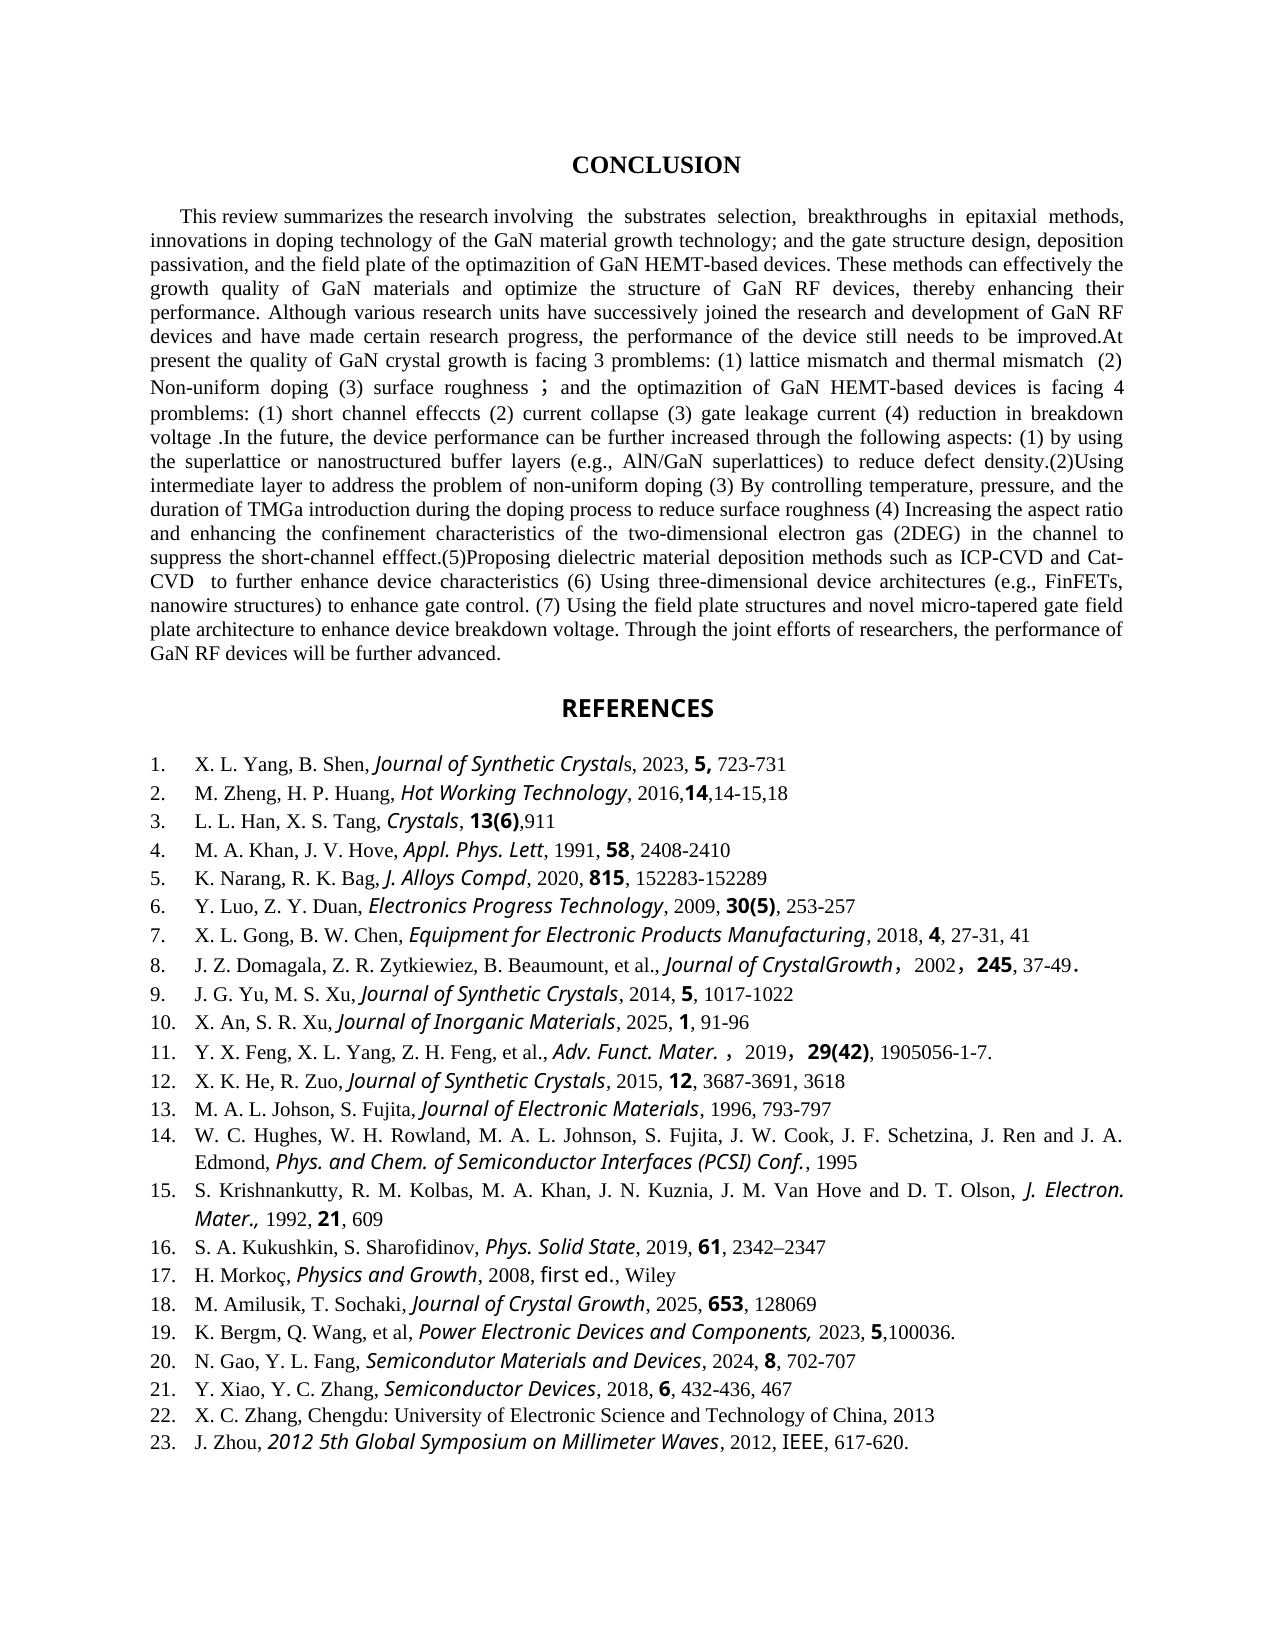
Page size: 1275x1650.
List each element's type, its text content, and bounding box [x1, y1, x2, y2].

text J. G. Yu, M. S. Xu, Journal of Synthetic Crystals, 2014, 5, 1017-1022 [150, 979, 1125, 1007]
text K. Bergm, Q. Wang, et al, Power Electronic Devices and Components, 2023, 5,100036. [150, 1317, 1125, 1346]
text Y. Xiao, Y. C. Zhang, Semiconductor Devices, 2018, 6, 432-436, 467 [150, 1374, 1125, 1403]
text Y. X. Feng, X. L. Yang, Z. H. Feng, et al., Adv. Funct. Mater. ，2019，29(42), 1905056-1-7. [150, 1036, 1125, 1066]
text J. Z. Domagala, Z. R. Zytkiewiez, B. Beaumount, et al., Journal of CrystalGrowth，2002，245, 37-49． [150, 948, 1125, 979]
text H. Morkoç, Physics and Growth, 2008, first ed., Wiley [150, 1261, 1125, 1289]
text S. Krishnankutty, R. M. Kolbas, M. A. Khan, J. N. Kuznia, J. M. Van Hove and D. T. Olson, J. Electron. Mater., 1992, 21, 609 [150, 1175, 1125, 1232]
text X. An, S. R. Xu, Journal of Inorganic Materials, 2025, 1, 91-96 [150, 1007, 1125, 1036]
text L. L. Han, X. S. Tang, Crystals, 13(6),911 [150, 806, 1125, 835]
text Y. Luo, Z. Y. Duan, Electronics Progress Technology, 2009, 30(5), 253-257 [150, 892, 1125, 920]
subtitle references [150, 690, 1125, 724]
text M. Zheng, H. P. Huang, Hot Working Technology, 2016,14,14-15,18 [150, 778, 1125, 806]
text M. A. L. Johson, S. Fujita, Journal of Electronic Materials, 1996, 793-797 [150, 1094, 1125, 1123]
text X. K. He, R. Zuo, Journal of Synthetic Crystals, 2015, 12, 3687-3691, 3618 [150, 1066, 1125, 1094]
text X. L. Yang, B. Shen, Journal of Synthetic Crystals, 2023, 5, 723-731 [150, 749, 1125, 778]
text W. C. Hughes, W. H. Rowland, M. A. L. Johnson, S. Fujita, J. W. Cook, J. F. Schetzina, J. Ren and J. A. Edmond, Phys. and Chem. of Semiconductor Interfaces (PCSI) Conf., 1995 [150, 1123, 1125, 1175]
text M. A. Khan, J. V. Hove, Appl. Phys. Lett, 1991, 58, 2408-2410 [150, 835, 1125, 863]
text X. C. Zhang, Chengdu: University of Electronic Science and Technology of China, 2013 [150, 1403, 1125, 1427]
text J. Zhou, 2012 5th Global Symposium on Millimeter Waves, 2012, IEEE, 617-620. [150, 1427, 1125, 1455]
subtitle Conclusion [187, 150, 1125, 179]
text N. Gao, Y. L. Fang, Semicondutor Materials and Devices, 2024, 8, 702-707 [150, 1346, 1125, 1374]
text X. L. Gong, B. W. Chen, Equipment for Electronic Products Manufacturing, 2018, 4, 27-31, 41 [150, 920, 1125, 948]
text K. Narang, R. K. Bag, J. Alloys Compd, 2020, 815, 152283-152289 [150, 863, 1125, 892]
text S. A. Kukushkin, S. Sharofidinov, Phys. Solid State, 2019, 61, 2342–2347 [150, 1232, 1125, 1261]
text This review summarizes the research involving the substrates selection, breakthroughs in epitaxial methods, innovations in doping technology of the GaN material growth technology; and the gate structure design, deposition passivation, and the field plate of the optimazition of GaN HEMT-based devices. These methods can effectively the growth quality of GaN materials and optimize the structure of GaN RF devices, thereby enhancing their performance. Although various research units have successively joined the research and development of GaN RF devices and have made certain research progress, the performance of the device still needs to be improved.At present the quality of GaN crystal growth is facing 3 promblems: (1) lattice mismatch and thermal mismatch (2) Non-uniform doping (3) surface roughness；and the optimazition of GaN HEMT-based devices is facing 4 promblems: (1) short channel effeccts (2) current collapse (3) gate leakage current (4) reduction in breakdown voltage .In the future, the device performance can be further increased through the following aspects: (1) by using the superlattice or nanostructured buffer layers (e.g., AlN/GaN superlattices) to reduce defect density.(2)Using intermediate layer to address the problem of non-uniform doping (3) By controlling temperature, pressure, and the duration of TMGa introduction during the doping process to reduce surface roughness (4) Increasing the aspect ratio and enhancing the confinement characteristics of the two-dimensional electron gas (2DEG) in the channel to suppress the short-channel efffect.(5)Proposing dielectric material deposition methods such as ICP-CVD and Cat-CVD to further enhance device characteristics (6) Using three-dimensional device architectures (e.g., FinFETs, nanowire structures) to enhance gate control. (7) Using the field plate structures and novel micro-tapered gate field plate architecture to enhance device breakdown voltage. Through the joint efforts of researchers, the performance of GaN RF devices will be further advanced. [150, 204, 1125, 665]
text M. Amilusik, T. Sochaki, Journal of Crystal Growth, 2025, 653, 128069 [150, 1289, 1125, 1317]
